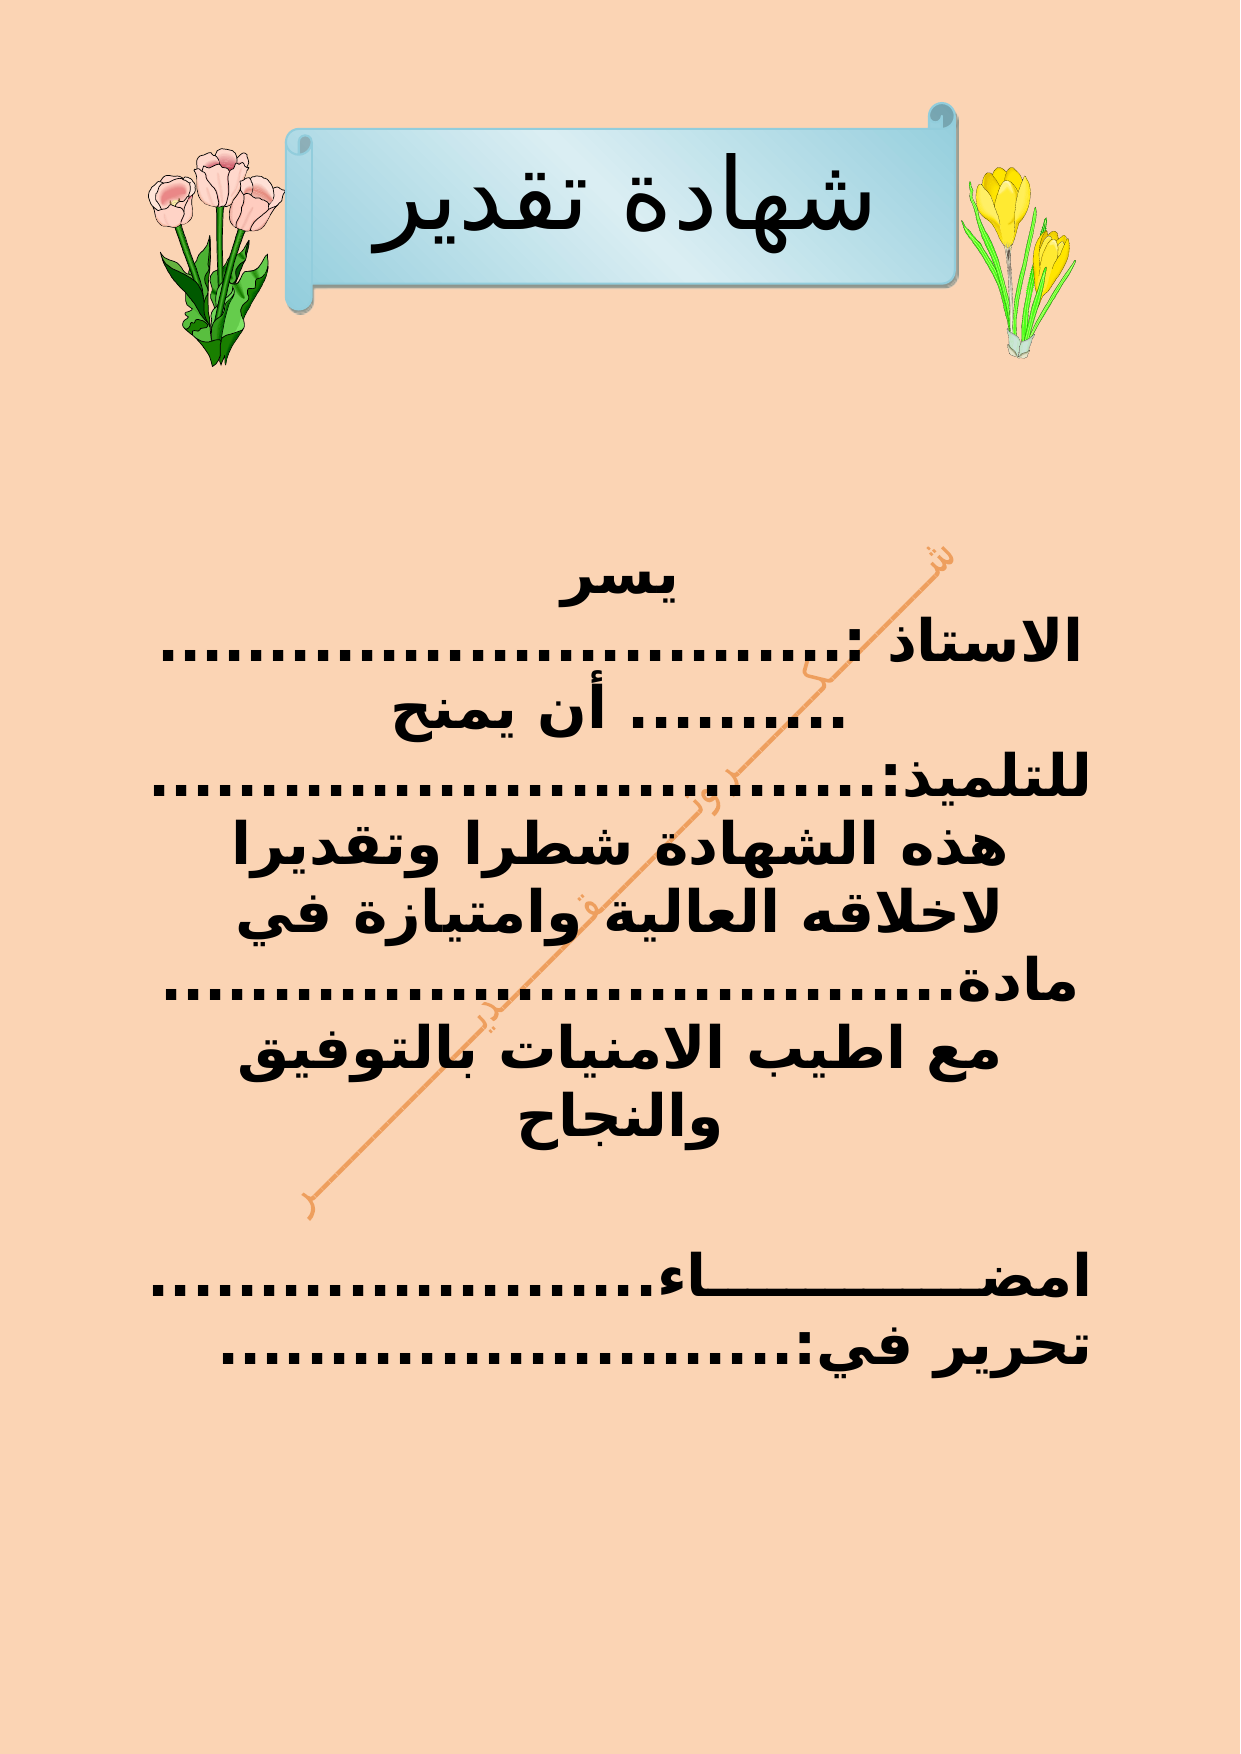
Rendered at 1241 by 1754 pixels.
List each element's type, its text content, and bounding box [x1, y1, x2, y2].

text امضاء....................... تحرير في:.......................... [148, 1242, 1093, 1378]
text مع اطيب الامنيات بالتوفيق والنجاح [148, 1014, 1093, 1150]
text يسر الاستاذ :......................................... أن يمنح للتلميذ:................................. هذه الشهادة شطرا وتقديرا لاخلاقه العالية وامتيازة في مادة.................................... [148, 539, 1093, 1014]
